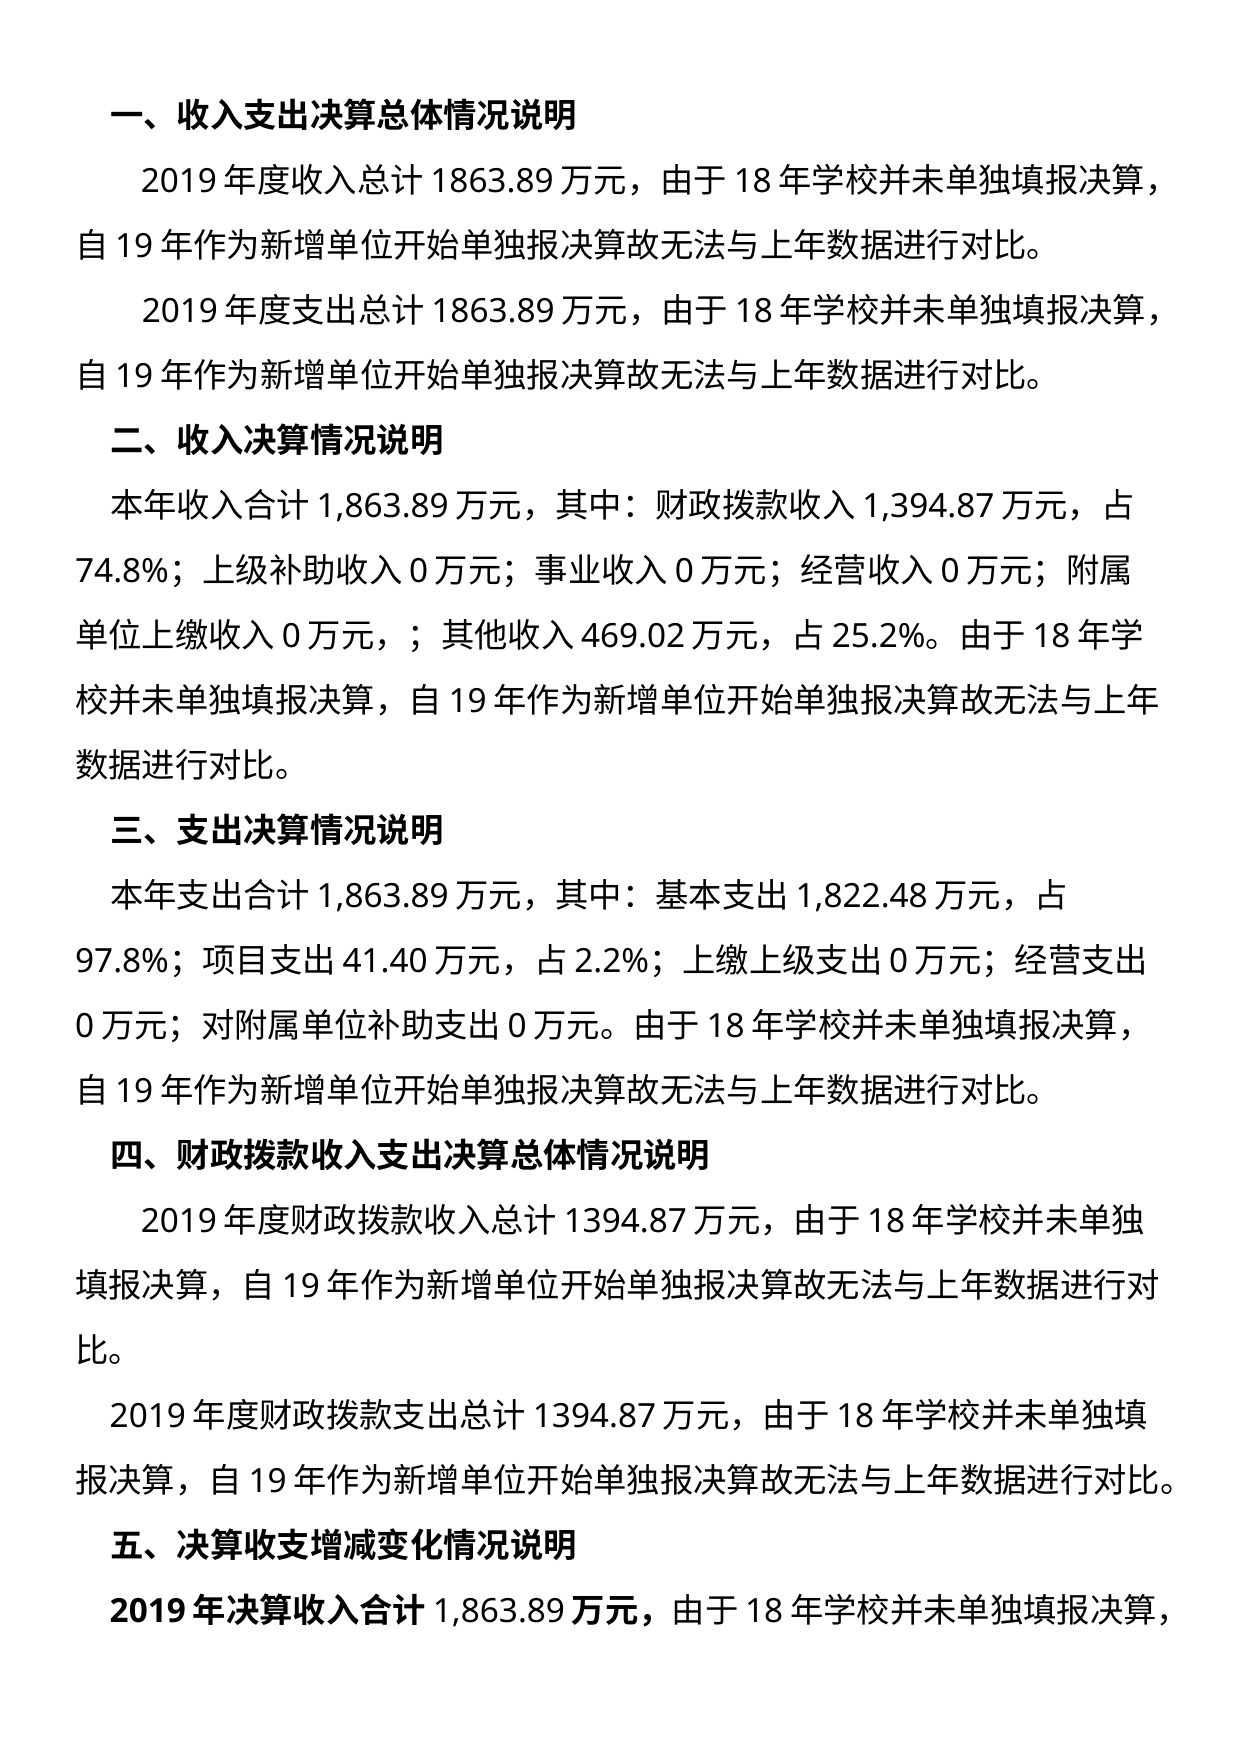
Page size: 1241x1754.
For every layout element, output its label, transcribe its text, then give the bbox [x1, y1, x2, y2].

text 2019年度收入总计1863.89万元，由于18年学校并未单独填报决算，自19年作为新增单位开始单独报决算故无法与上年数据进行对比。 [75, 146, 1165, 276]
text 四、财政拨款收入支出决算总体情况说明 [75, 1121, 1165, 1186]
text 二、收入决算情况说明 [75, 406, 1165, 471]
text 2019年度财政拨款收入总计1394.87万元，由于18年学校并未单独填报决算，自19年作为新增单位开始单独报决算故无法与上年数据进行对比。 [75, 1186, 1165, 1381]
text 本年收入合计1,863.89万元，其中：财政拨款收入1,394.87万元，占74.8%；上级补助收入0万元；事业收入0万元；经营收入0万元；附属单位上缴收入0万元，；其他收入469.02万元，占25.2%。由于18年学校并未单独填报决算，自19年作为新增单位开始单独报决算故无法与上年数据进行对比。 [75, 471, 1165, 796]
text 本年支出合计1,863.89万元，其中：基本支出1,822.48万元，占97.8%；项目支出41.40万元，占2.2%；上缴上级支出0万元；经营支出0万元；对附属单位补助支出0万元。由于18年学校并未单独填报决算，自19年作为新增单位开始单独报决算故无法与上年数据进行对比。 [75, 861, 1165, 1121]
text 五、决算收支增减变化情况说明 [75, 1511, 1165, 1576]
text 三、支出决算情况说明 [75, 796, 1165, 861]
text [75, 1576, 1165, 1641]
text 2019年度支出总计1863.89万元，由于18年学校并未单独填报决算，自19年作为新增单位开始单独报决算故无法与上年数据进行对比。 [75, 276, 1165, 406]
text 一、收入支出决算总体情况说明 [75, 81, 1165, 146]
text 2019年度财政拨款支出总计1394.87万元，由于18年学校并未单独填报决算，自19年作为新增单位开始单独报决算故无法与上年数据进行对比。 [75, 1381, 1165, 1511]
